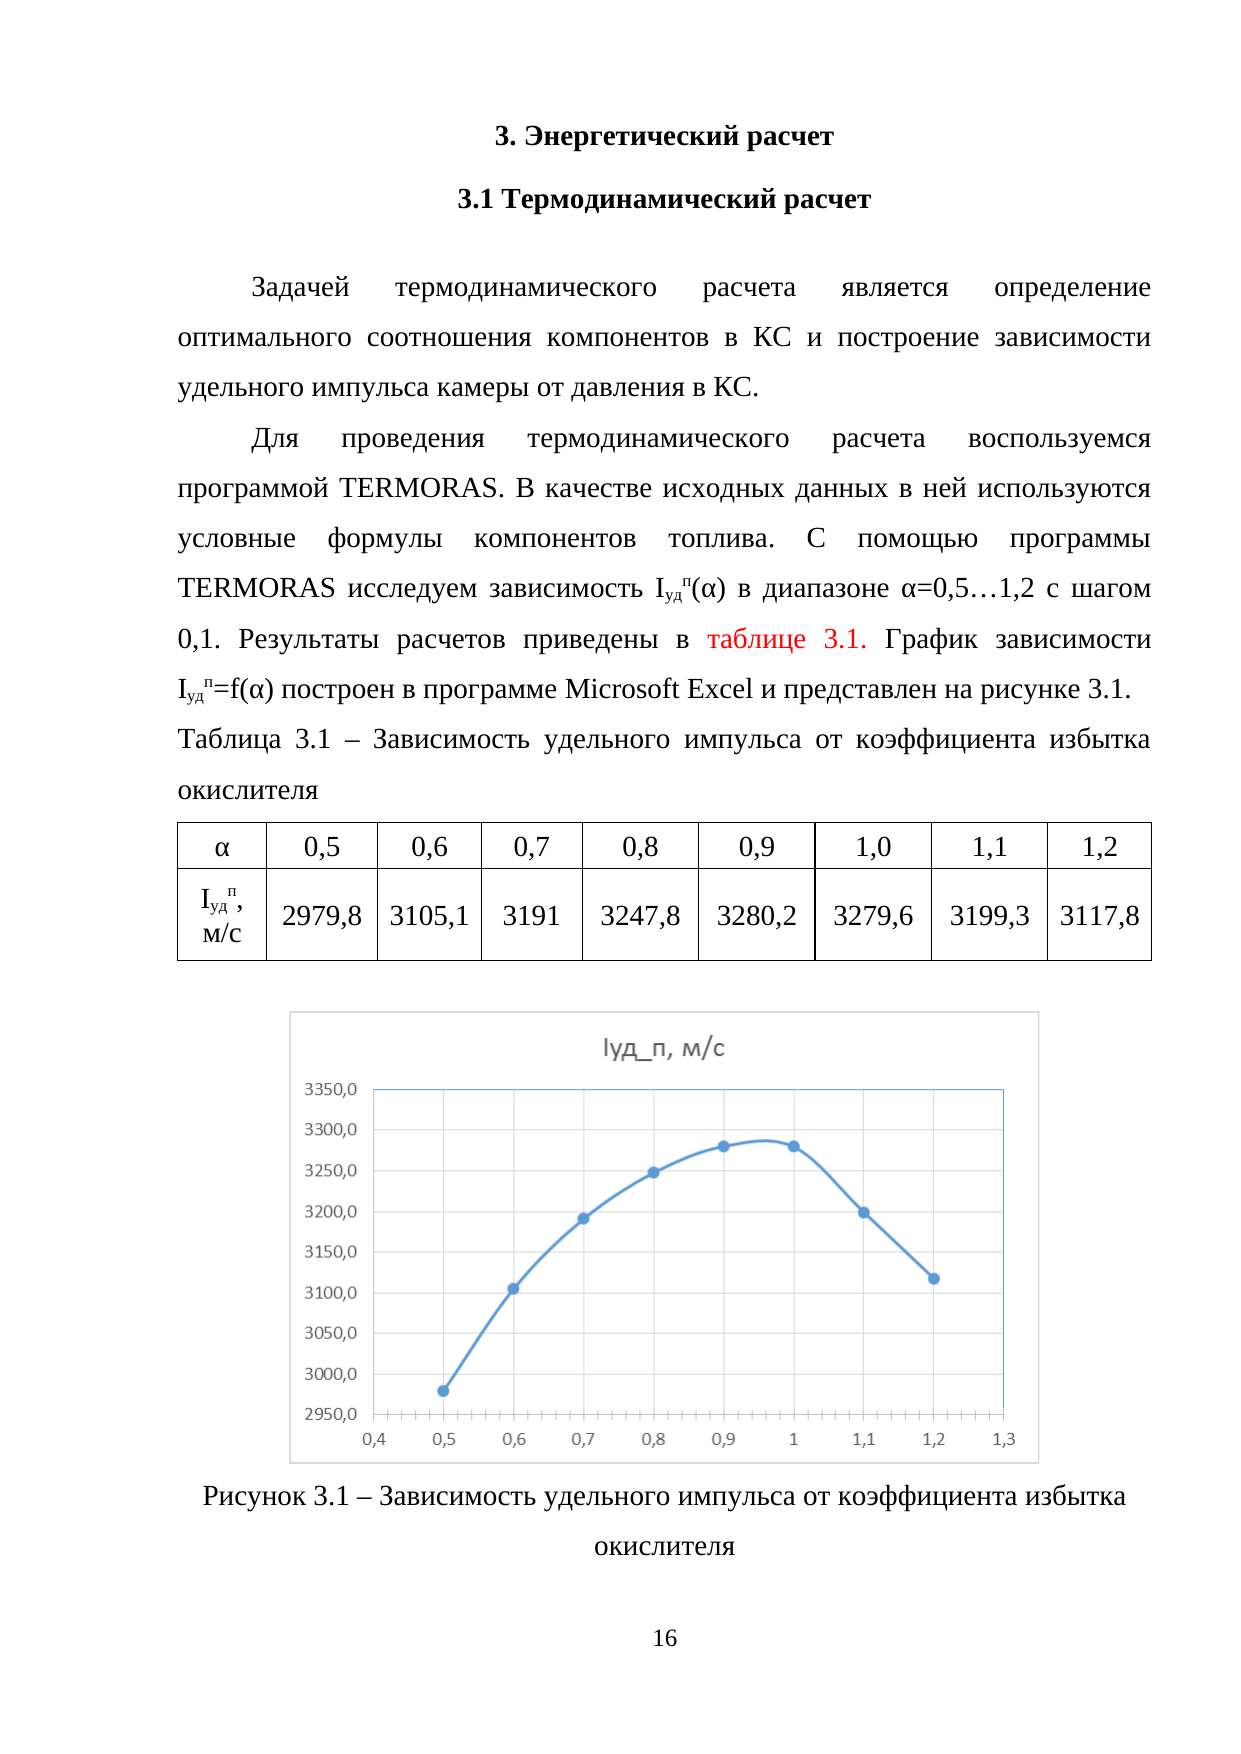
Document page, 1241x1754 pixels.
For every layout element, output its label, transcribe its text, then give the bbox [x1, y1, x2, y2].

table_cell Iудп, м/с [178, 869, 266, 960]
table_cell 3117,8 [1048, 869, 1151, 960]
table_cell 3247,8 [583, 869, 698, 960]
table_header 1,2 [1048, 823, 1151, 868]
text 3. Энергетический расчет [177, 118, 1152, 152]
text 3.1 Термодинамический расчет [177, 181, 1152, 214]
table_cell 3105,1 [378, 869, 481, 960]
table_cell 3199,3 [932, 869, 1047, 960]
table_header α [178, 823, 266, 868]
text Рисунок 3.1 – Зависимость удельного импульса от коэффициента избытка окислителя [177, 1478, 1152, 1562]
text Таблица 3.1 – Зависимость удельного импульса от коэффициента избытка окислителя [177, 722, 1152, 805]
table_cell 3191 [482, 869, 582, 960]
table_header 0,6 [378, 823, 481, 868]
table_header 1,1 [932, 823, 1047, 868]
table_cell 3279,6 [816, 869, 931, 960]
table_header 0,8 [583, 823, 698, 868]
table_cell 2979,8 [267, 869, 377, 960]
table_header 0,5 [267, 823, 377, 868]
table_header 0,7 [482, 823, 582, 868]
text Для проведения термодинамического расчета воспользуемся программой TERMORAS. В качестве исходных данных в ней используются условные формулы компонентов топлива. С помощью программы TERMORAS исследуем зависимость Iудп(α) в диапазоне α=0,5…1,2 с шагом 0,1. Результаты расчетов приведены в таблице 3.1. График зависимости Iудп=f(α) построен в программе Microsoft Excel и представлен на рисунке 3.1. [177, 420, 1152, 705]
table_cell 3280,2 [699, 869, 814, 960]
text Задачей термодинамического расчета является определение оптимального соотношения компонентов в КС и построение зависимости удельного импульса камеры от давления в КС. [177, 269, 1152, 403]
picture [289, 1011, 1040, 1464]
table_header 0,9 [699, 823, 814, 868]
table_header 1,0 [816, 823, 931, 868]
